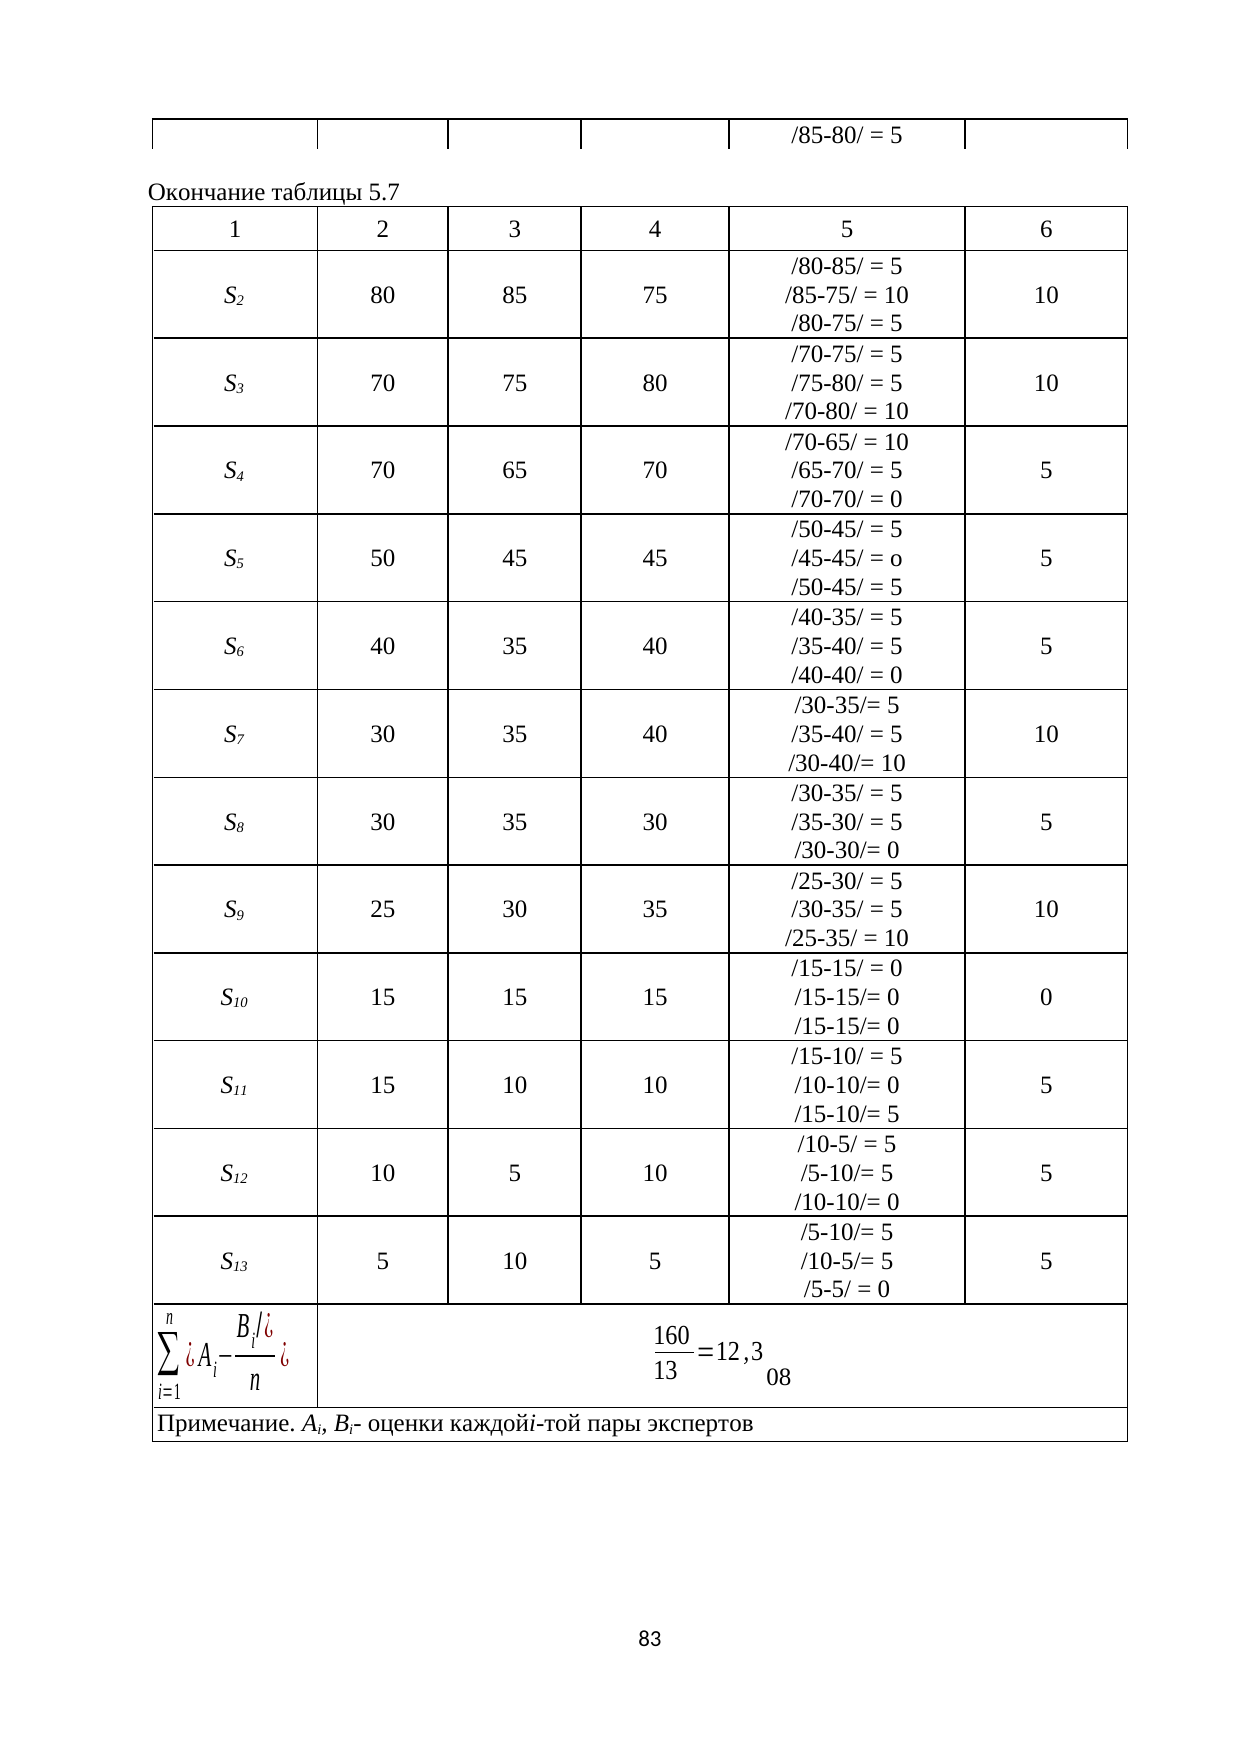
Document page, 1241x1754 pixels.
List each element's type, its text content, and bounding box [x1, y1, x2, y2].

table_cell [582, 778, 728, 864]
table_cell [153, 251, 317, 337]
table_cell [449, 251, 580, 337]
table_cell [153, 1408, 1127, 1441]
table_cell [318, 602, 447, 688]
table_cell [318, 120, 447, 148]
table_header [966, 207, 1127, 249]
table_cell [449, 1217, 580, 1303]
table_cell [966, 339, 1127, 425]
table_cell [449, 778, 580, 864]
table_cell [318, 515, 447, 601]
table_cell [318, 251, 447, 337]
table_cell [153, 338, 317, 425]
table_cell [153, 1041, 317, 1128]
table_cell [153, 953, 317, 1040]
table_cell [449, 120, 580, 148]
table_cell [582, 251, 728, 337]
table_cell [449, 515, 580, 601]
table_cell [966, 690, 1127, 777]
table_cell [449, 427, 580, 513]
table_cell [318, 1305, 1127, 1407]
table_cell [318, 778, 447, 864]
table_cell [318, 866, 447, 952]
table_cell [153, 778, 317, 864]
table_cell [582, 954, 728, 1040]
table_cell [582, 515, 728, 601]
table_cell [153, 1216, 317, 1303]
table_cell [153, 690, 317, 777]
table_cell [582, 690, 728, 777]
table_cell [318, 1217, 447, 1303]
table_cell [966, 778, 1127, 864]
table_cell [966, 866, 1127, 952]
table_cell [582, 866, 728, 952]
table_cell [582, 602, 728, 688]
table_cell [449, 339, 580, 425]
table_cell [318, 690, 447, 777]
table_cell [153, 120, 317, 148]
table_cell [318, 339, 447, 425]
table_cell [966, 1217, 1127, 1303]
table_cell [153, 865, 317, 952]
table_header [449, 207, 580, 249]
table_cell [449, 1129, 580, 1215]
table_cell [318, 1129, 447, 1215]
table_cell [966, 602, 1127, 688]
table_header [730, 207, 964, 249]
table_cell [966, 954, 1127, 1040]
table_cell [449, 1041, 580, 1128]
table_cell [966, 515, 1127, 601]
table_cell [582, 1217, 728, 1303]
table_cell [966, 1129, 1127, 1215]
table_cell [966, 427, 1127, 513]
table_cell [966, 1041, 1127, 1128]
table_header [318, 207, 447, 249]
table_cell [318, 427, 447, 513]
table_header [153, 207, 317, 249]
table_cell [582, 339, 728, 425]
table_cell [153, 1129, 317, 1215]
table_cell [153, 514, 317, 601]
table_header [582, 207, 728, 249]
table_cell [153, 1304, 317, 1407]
text Окончание таблицы 5.7 [148, 177, 1152, 206]
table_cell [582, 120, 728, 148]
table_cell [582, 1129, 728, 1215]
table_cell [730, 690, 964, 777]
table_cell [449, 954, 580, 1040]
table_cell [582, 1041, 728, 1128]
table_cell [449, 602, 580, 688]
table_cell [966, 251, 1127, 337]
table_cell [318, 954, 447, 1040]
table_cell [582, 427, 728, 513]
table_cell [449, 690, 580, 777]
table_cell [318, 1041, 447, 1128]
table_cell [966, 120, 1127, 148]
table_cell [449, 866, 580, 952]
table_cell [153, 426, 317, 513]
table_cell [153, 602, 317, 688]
